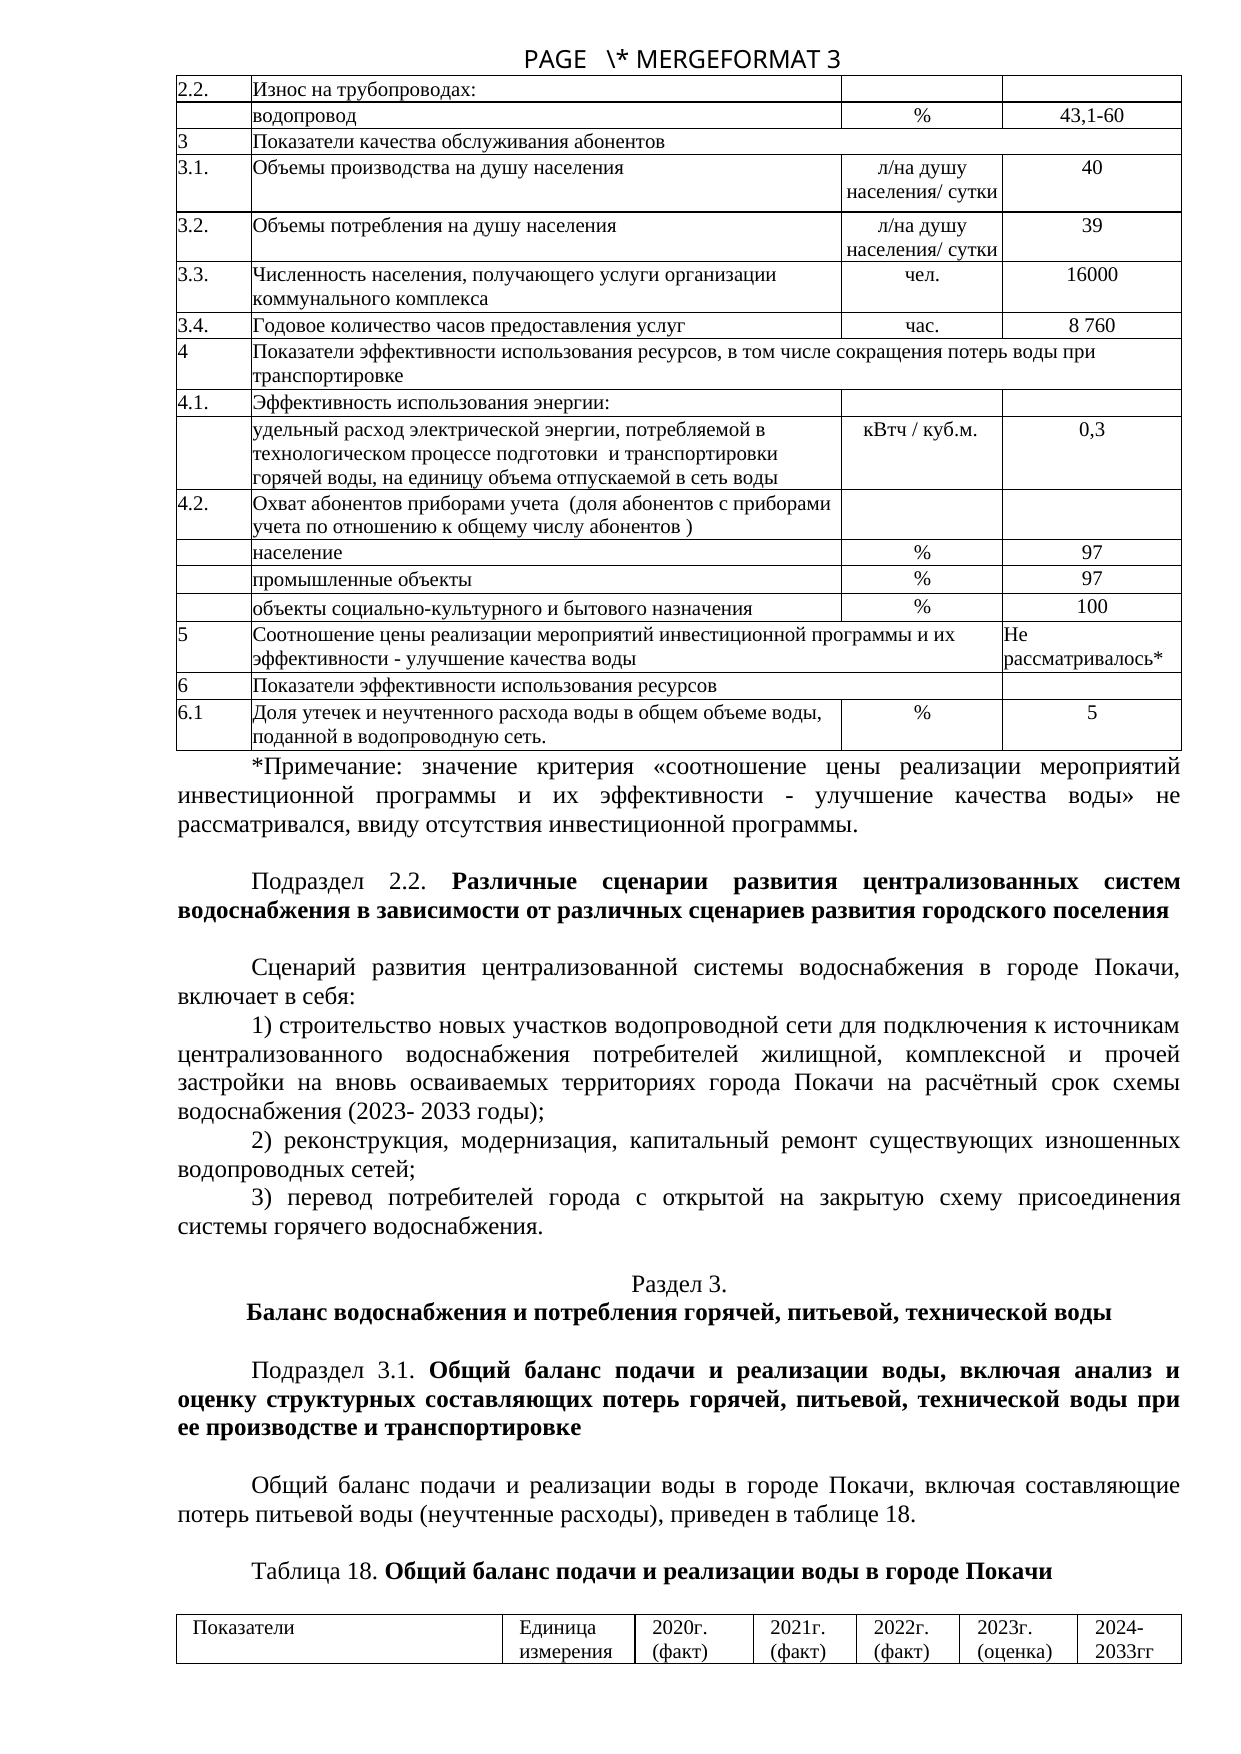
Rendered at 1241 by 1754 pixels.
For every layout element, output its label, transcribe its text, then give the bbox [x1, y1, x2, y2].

text Сценарий развития централизованной системы водоснабжения в городе Покачи, включает в себя: [177, 952, 1181, 1010]
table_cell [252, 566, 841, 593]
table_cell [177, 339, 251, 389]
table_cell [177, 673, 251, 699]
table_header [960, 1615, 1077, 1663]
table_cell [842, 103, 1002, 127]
text Таблица 18. Общий баланс подачи и реализации воды в городе Покачи [177, 1556, 1181, 1585]
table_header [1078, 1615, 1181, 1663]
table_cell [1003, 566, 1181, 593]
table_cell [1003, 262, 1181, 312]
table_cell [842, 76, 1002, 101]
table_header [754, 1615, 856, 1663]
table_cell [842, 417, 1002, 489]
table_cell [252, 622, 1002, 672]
text Подраздел 3.1. Общий баланс подачи и реализации воды, включая анализ и оценку структурных составляющих потерь горячей, питьевой, технической воды при ее производстве и транспортировке [177, 1355, 1181, 1441]
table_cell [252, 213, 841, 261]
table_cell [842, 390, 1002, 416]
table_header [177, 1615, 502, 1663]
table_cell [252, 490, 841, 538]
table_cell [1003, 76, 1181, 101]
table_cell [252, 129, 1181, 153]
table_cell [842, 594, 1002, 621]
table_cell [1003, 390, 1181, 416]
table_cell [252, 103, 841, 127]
text 3) перевод потребителей города с открытой на закрытую схему присоединения системы горячего водоснабжения. [177, 1182, 1181, 1240]
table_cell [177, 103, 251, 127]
text 1) строительство новых участков водопроводной сети для подключения к источникам централизованного водоснабжения потребителей жилищной, комплексной и прочей застройки на вновь осваиваемых территориях города Покачи на расчётный срок схемы водоснабжения (2023- 2033 годы); [177, 1010, 1181, 1125]
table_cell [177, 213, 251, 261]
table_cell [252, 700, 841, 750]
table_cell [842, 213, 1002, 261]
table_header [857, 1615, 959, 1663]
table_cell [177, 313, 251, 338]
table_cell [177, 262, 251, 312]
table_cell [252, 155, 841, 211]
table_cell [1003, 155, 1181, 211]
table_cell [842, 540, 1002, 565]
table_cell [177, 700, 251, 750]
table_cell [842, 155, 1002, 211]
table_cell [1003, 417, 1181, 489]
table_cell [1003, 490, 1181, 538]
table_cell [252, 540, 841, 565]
text Баланс водоснабжения и потребления горячей, питьевой, технической воды [177, 1297, 1181, 1326]
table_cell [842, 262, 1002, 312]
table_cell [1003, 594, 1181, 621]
text Раздел 3. [177, 1269, 1181, 1297]
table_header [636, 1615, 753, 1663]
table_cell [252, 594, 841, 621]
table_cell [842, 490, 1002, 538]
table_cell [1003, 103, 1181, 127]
text *Примечание: значение критерия «соотношение цены реализации мероприятий инвестиционной программы и их эффективности - улучшение качества воды» не рассматривался, ввиду отсутствия инвестиционной программы. [177, 751, 1181, 837]
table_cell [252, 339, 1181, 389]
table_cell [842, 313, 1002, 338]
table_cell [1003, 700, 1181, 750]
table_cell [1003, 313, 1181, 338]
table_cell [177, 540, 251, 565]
text Подраздел 2.2. Различные сценарии развития централизованных систем водоснабжения в зависимости от различных сценариев развития городского поселения [177, 866, 1181, 924]
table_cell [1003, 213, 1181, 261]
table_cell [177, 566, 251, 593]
text 2) реконструкция, модернизация, капитальный ремонт существующих изношенных водопроводных сетей; [177, 1125, 1181, 1182]
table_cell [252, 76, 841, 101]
text Общий баланс подачи и реализации воды в городе Покачи, включая составляющие потерь питьевой воды (неучтенные расходы), приведен в таблице 18. [177, 1470, 1181, 1527]
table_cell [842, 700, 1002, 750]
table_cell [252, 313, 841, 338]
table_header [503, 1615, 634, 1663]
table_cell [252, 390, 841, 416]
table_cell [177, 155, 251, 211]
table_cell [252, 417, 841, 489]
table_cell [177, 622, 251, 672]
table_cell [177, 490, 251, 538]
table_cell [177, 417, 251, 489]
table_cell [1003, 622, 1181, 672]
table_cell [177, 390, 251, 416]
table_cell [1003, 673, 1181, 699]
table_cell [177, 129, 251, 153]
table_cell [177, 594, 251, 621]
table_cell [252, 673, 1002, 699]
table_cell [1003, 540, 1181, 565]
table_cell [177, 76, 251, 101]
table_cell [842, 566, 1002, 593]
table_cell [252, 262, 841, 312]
